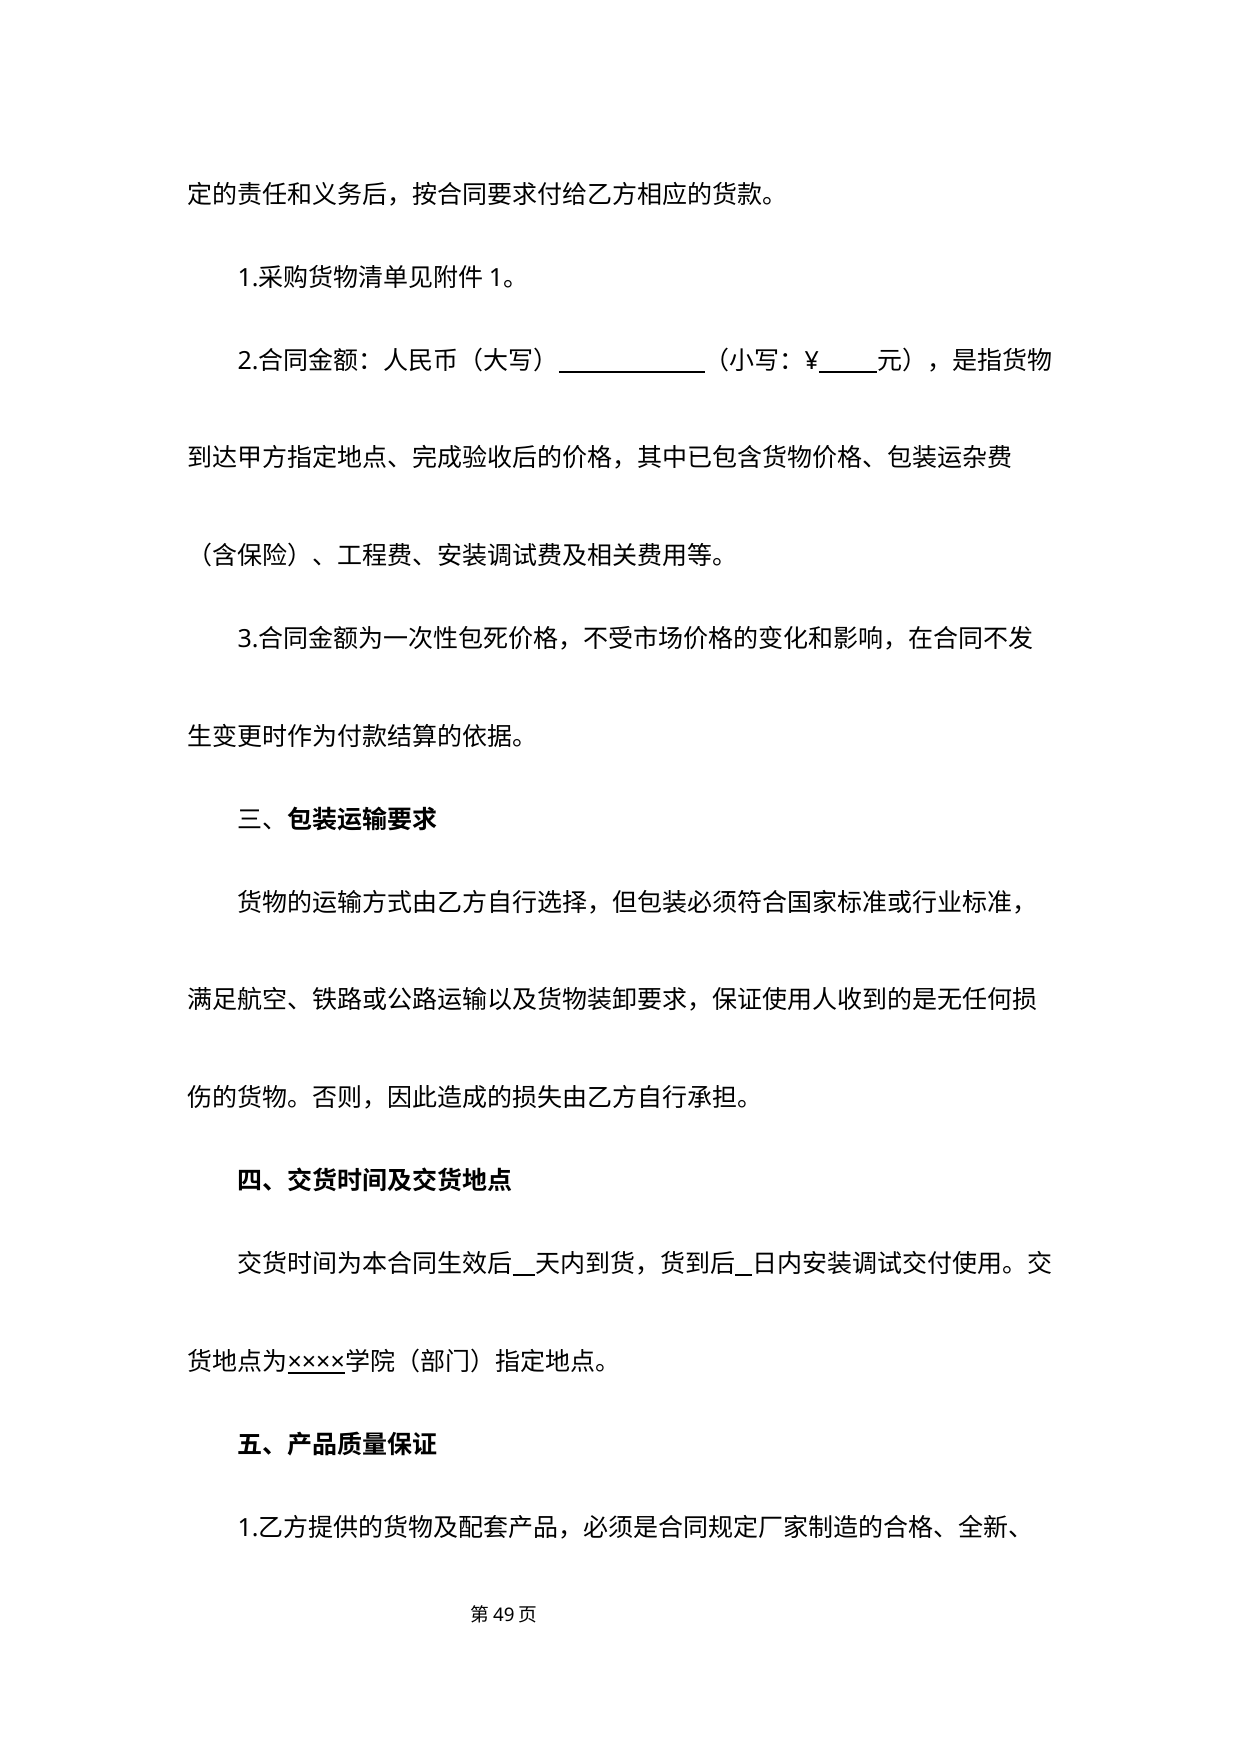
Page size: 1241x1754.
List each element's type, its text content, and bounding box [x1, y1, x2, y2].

text 四、交货时间及交货地点 [187, 1146, 1053, 1211]
text 2.合同金额：人民币（大写） （小写：¥ 元），是指货物到达甲方指定地点、完成验收后的价格，其中已包含货物价格、包装运杂费（含保险）、工程费、安装调试费及相关费用等。 [187, 326, 1053, 586]
text 交货时间为本合同生效后 天内到货，货到后 日内安装调试交付使用。交货地点为××××学院（部门）指定地点。 [187, 1229, 1053, 1392]
text 3.合同金额为一次性包死价格，不受市场价格的变化和影响，在合同不发生变更时作为付款结算的依据。 [187, 604, 1053, 767]
text 货物的运输方式由乙方自行选择，但包装必须符合国家标准或行业标准，满足航空、铁路或公路运输以及货物装卸要求，保证使用人收到的是无任何损伤的货物。否则，因此造成的损失由乙方自行承担。 [187, 868, 1053, 1128]
text 五、产品质量保证 [187, 1410, 1053, 1475]
text 三、包装运输要求 [187, 785, 1053, 850]
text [187, 1493, 1053, 1558]
text 1.采购货物清单见附件1。 [187, 243, 1053, 308]
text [187, 160, 1053, 225]
